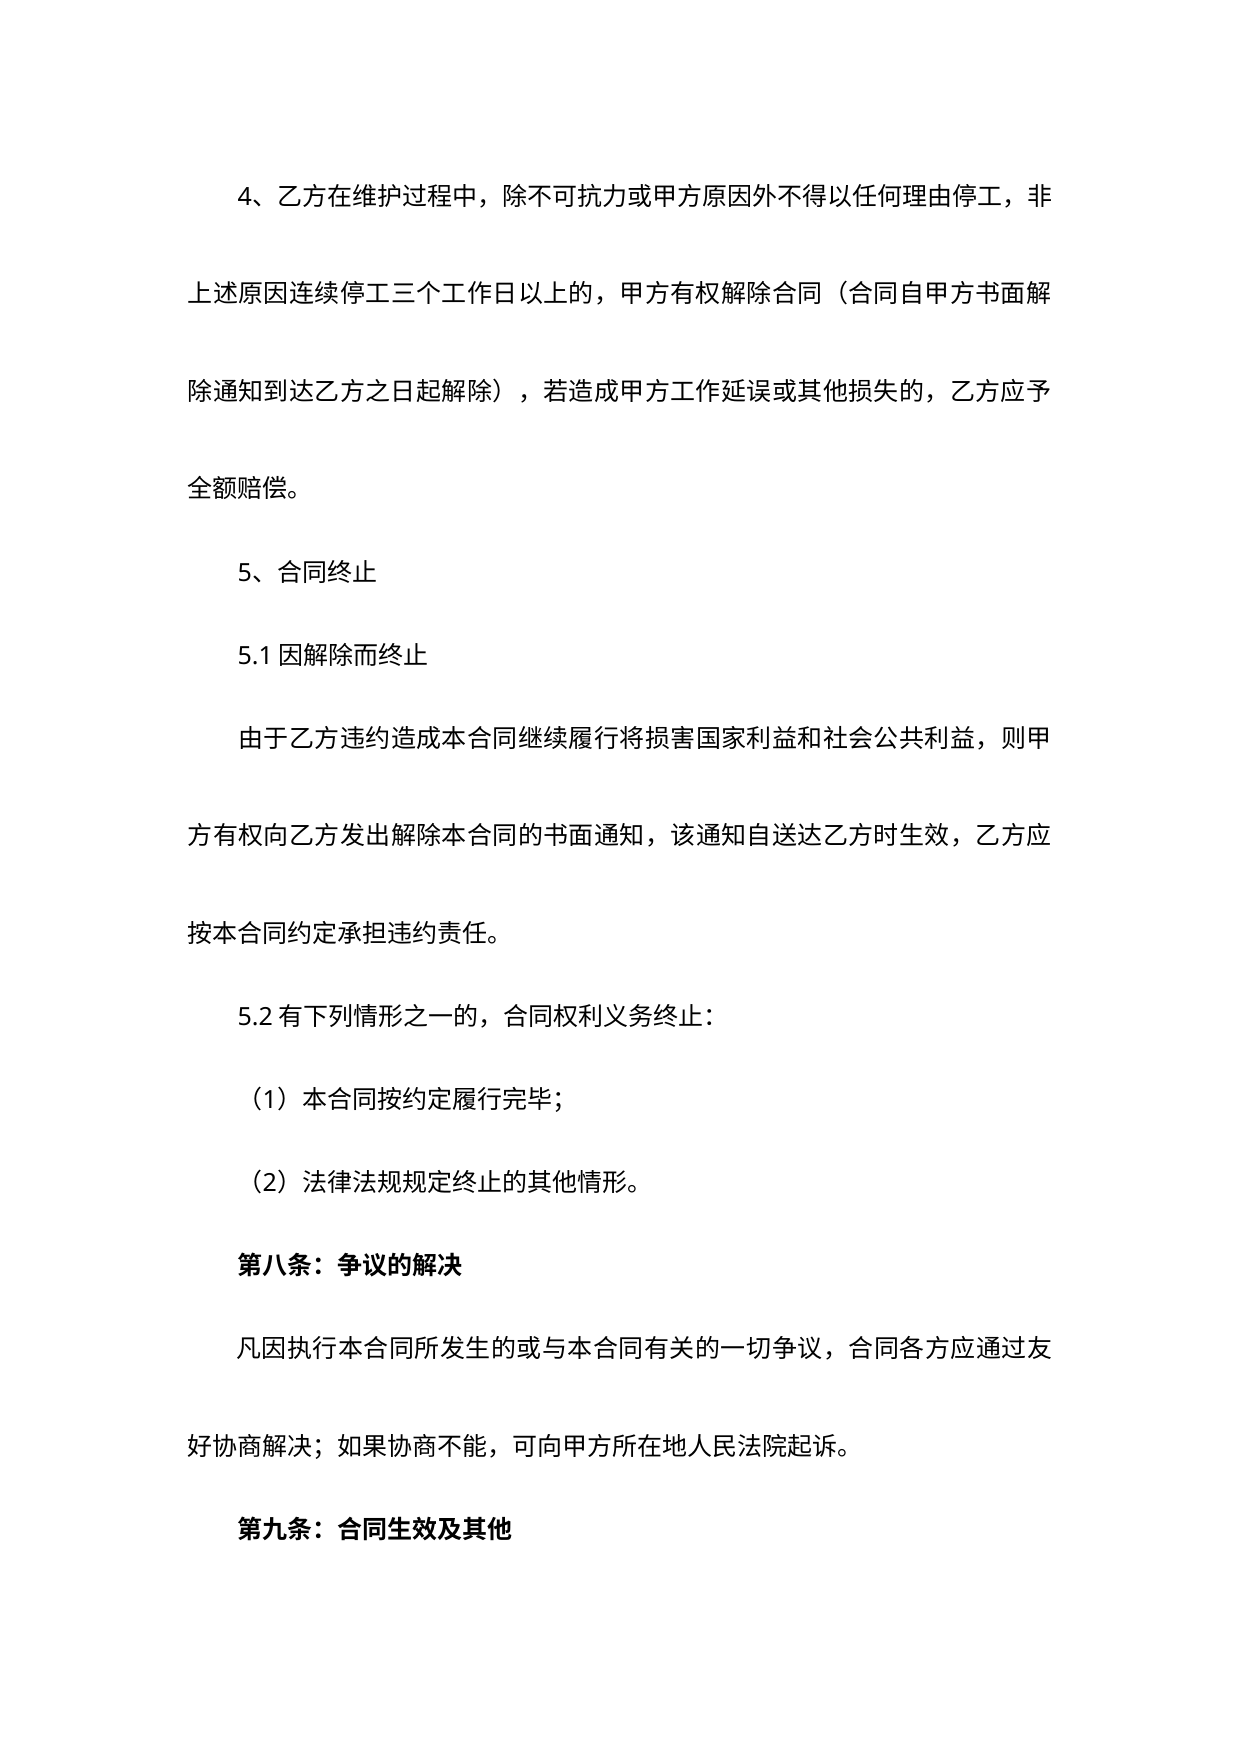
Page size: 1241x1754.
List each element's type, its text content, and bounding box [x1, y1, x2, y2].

text 5.1因解除而终止 [187, 621, 1053, 686]
text 第九条：合同生效及其他 [187, 1495, 1053, 1560]
text 第八条：争议的解决 [187, 1231, 1053, 1296]
text 由于乙方违约造成本合同继续履行将损害国家利益和社会公共利益，则甲方有权向乙方发出解除本合同的书面通知，该通知自送达乙方时生效，乙方应按本合同约定承担违约责任。 [187, 704, 1053, 964]
text 4、乙方在维护过程中，除不可抗力或甲方原因外不得以任何理由停工，非上述原因连续停工三个工作日以上的，甲方有权解除合同（合同自甲方书面解除通知到达乙方之日起解除），若造成甲方工作延误或其他损失的，乙方应予全额赔偿。 [187, 162, 1053, 519]
text 5.2有下列情形之一的，合同权利义务终止： [187, 982, 1053, 1047]
text （2）法律法规规定终止的其他情形。 [187, 1148, 1053, 1213]
text 凡因执行本合同所发生的或与本合同有关的一切争议，合同各方应通过友好协商解决；如果协商不能，可向甲方所在地人民法院起诉。 [187, 1314, 1053, 1477]
text 5、合同终止 [187, 538, 1053, 603]
text （1）本合同按约定履行完毕； [187, 1065, 1053, 1130]
